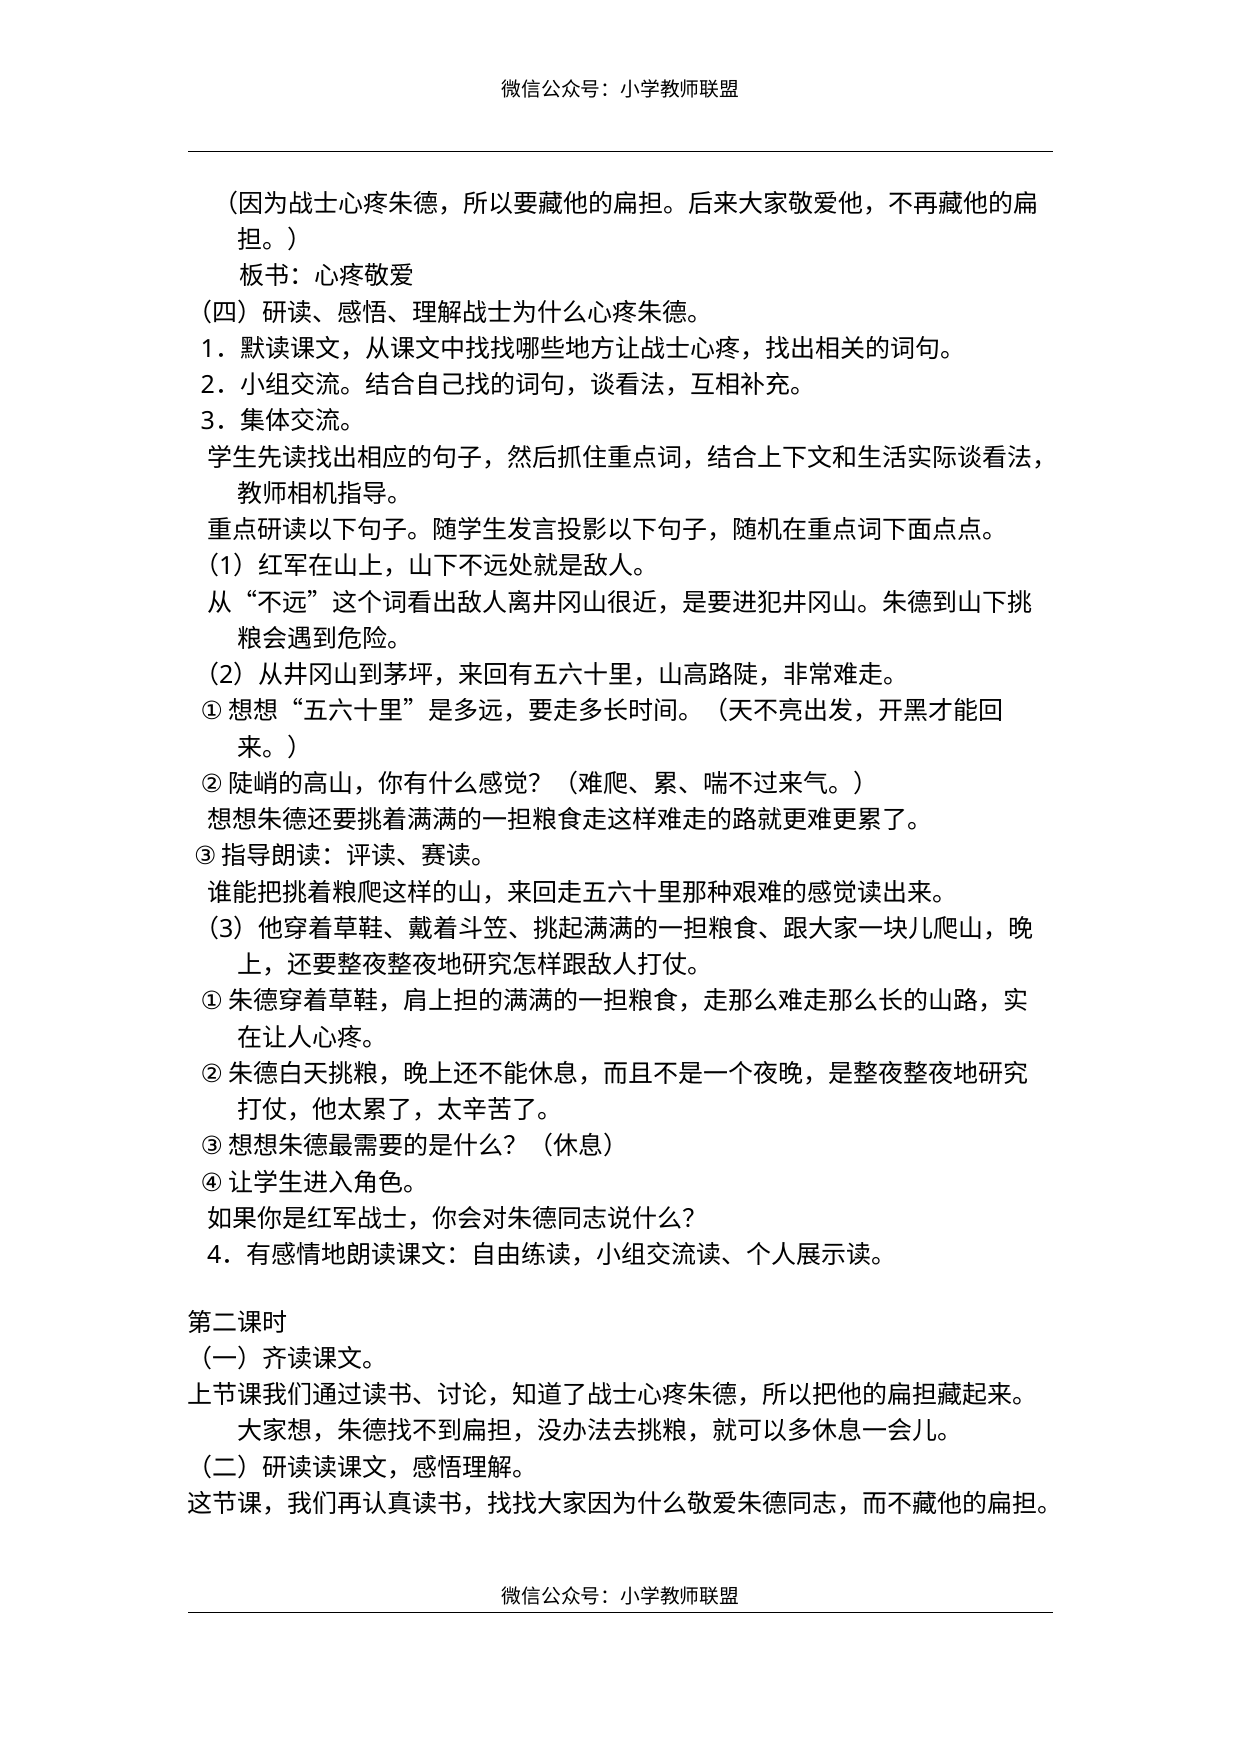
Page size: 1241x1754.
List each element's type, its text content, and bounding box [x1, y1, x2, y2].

text ①想想“五六十里”是多远，要走多长时间。（天不亮出发，开黑才能回来。） [187, 691, 1053, 763]
text （一）齐读课文。 [187, 1338, 1053, 1374]
text 2．小组交流。结合自己找的词句，谈看法，互相补充。 [187, 364, 1053, 401]
text 第二课时 [187, 1302, 1053, 1338]
text 4．有感情地朗读课文：自由练读，小组交流读、个人展示读。 [187, 1234, 1053, 1271]
text 重点研读以下句子。随学生发言投影以下句子，随机在重点词下面点点。 [187, 509, 1053, 546]
text 从“不远”这个词看出敌人离井冈山很近，是要进犯井冈山。朱德到山下挑粮会遇到危险。 [187, 582, 1053, 654]
text 如果你是红军战士，你会对朱德同志说什么？ [187, 1198, 1053, 1234]
text （二）研读读课文，感悟理解。 [187, 1447, 1053, 1483]
text ①朱德穿着草鞋，肩上担的满满的一担粮食，走那么难走那么长的山路，实在让人心疼。 [187, 981, 1053, 1053]
text 想想朱德还要挑着满满的一担粮食走这样难走的路就更难更累了。 [187, 799, 1053, 836]
text 3．集体交流。 [187, 401, 1053, 437]
text ②陡峭的高山，你有什么感觉？（难爬、累、喘不过来气。） [187, 763, 1053, 799]
text （1）红军在山上，山下不远处就是敌人。 [187, 546, 1053, 582]
text 板书：心疼敬爱 [187, 256, 1053, 292]
text （3）他穿着草鞋、戴着斗笠、挑起满满的一担粮食、跟大家一块儿爬山，晚上，还要整夜整夜地研究怎样跟敌人打仗。 [187, 908, 1053, 981]
text （四）研读、感悟、理解战士为什么心疼朱德。 [187, 292, 1053, 328]
text ④让学生进入角色。 [187, 1162, 1053, 1198]
text 谁能把挑着粮爬这样的山，来回走五六十里那种艰难的感觉读出来。 [187, 872, 1053, 908]
text ②朱德白天挑粮，晚上还不能休息，而且不是一个夜晚，是整夜整夜地研究打仗，他太累了，太辛苦了。 [187, 1053, 1053, 1126]
text ③想想朱德最需要的是什么？（休息） [187, 1126, 1053, 1162]
text 上节课我们通过读书、讨论，知道了战士心疼朱德，所以把他的扁担藏起来。大家想，朱德找不到扁担，没办法去挑粮，就可以多休息一会儿。 [187, 1374, 1053, 1447]
text 这节课，我们再认真读书，找找大家因为什么敬爱朱德同志，而不藏他的扁担。 [187, 1483, 1053, 1556]
text （2）从井冈山到茅坪，来回有五六十里，山高路陡，非常难走。 [187, 654, 1053, 691]
text （因为战士心疼朱德，所以要藏他的扁担。后来大家敬爱他，不再藏他的扁担。） [187, 183, 1053, 256]
text 学生先读找出相应的句子，然后抓住重点词，结合上下文和生活实际谈看法，教师相机指导。 [187, 437, 1053, 509]
text 1．默读课文，从课文中找找哪些地方让战士心疼，找出相关的词句。 [187, 328, 1053, 364]
text ③指导朗读：评读、赛读。 [187, 836, 1053, 872]
